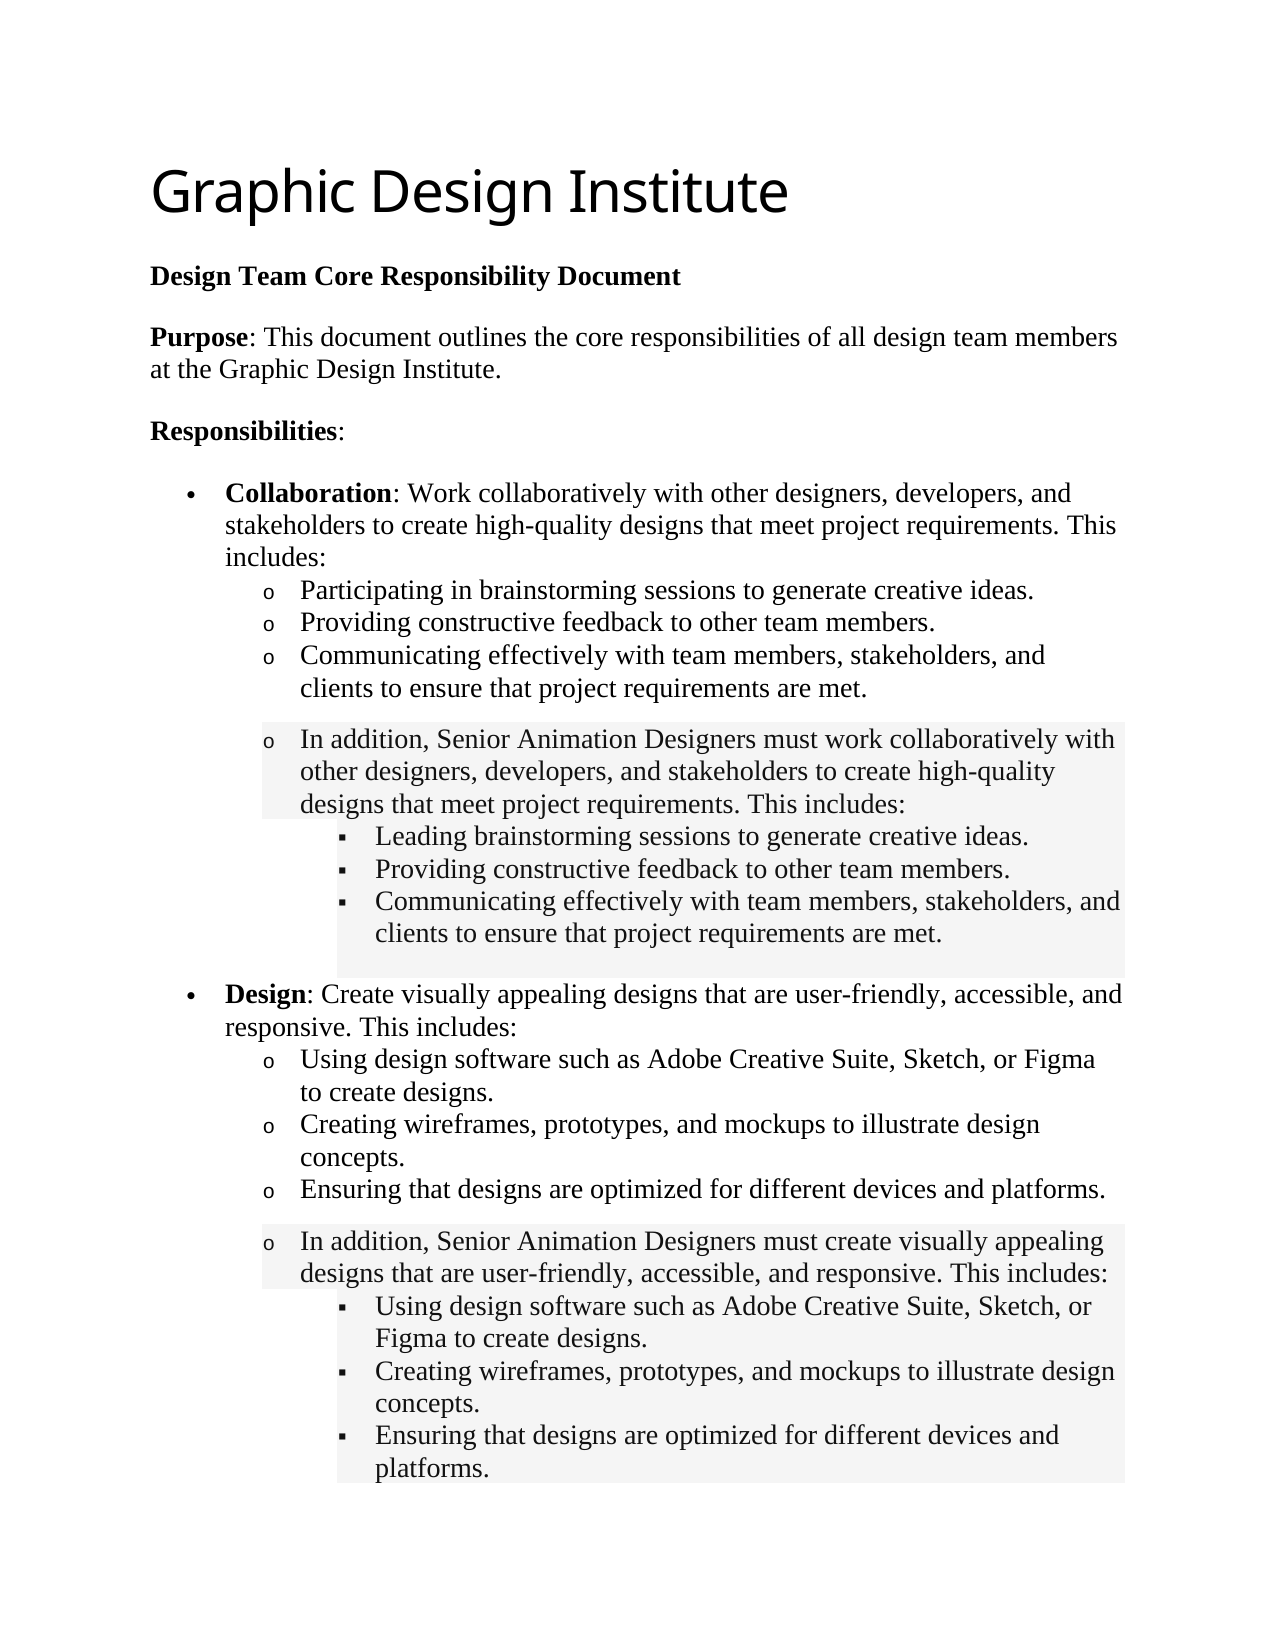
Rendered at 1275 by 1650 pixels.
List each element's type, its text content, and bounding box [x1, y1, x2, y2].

list Using design software such as Adobe Creative Suite, Sketch, or Figma to create designs. [337, 1289, 1125, 1353]
list Using design software such as Adobe Creative Suite, Sketch, or Figma to create designs. [262, 1042, 1125, 1107]
list Ensuring that designs are optimized for different devices and platforms. [337, 1418, 1125, 1483]
text Purpose: This document outlines the core responsibilities of all design team members at the Graphic Design Institute. [150, 320, 1125, 385]
list Providing constructive feedback to other team members. [262, 606, 1125, 638]
list Providing constructive feedback to other team members. [337, 852, 1125, 884]
list Leading brainstorming sessions to generate creative ideas. [337, 819, 1125, 852]
list In addition, Senior Animation Designers must create visually appealing designs that are user-friendly, accessible, and responsive. This includes: [262, 1224, 1125, 1289]
list Communicating effectively with team members, stakeholders, and clients to ensure that project requirements are met. [262, 638, 1125, 703]
text Design Team Core Responsibility Document [150, 259, 1125, 291]
list Creating wireframes, prototypes, and mockups to illustrate design concepts. [337, 1353, 1125, 1418]
list Collaboration: Work collaboratively with other designers, developers, and stakeholders to create high-quality designs that meet project requirements. This includes: [187, 476, 1125, 573]
text Responsibilities: [150, 414, 1125, 447]
list Communicating effectively with team members, stakeholders, and clients to ensure that project requirements are met. [337, 884, 1125, 978]
list Design: Create visually appealing designs that are user-friendly, accessible, and responsive. This includes: [187, 978, 1125, 1042]
list Creating wireframes, prototypes, and mockups to illustrate design concepts. [262, 1107, 1125, 1172]
list In addition, Senior Animation Designers must work collaboratively with other designers, developers, and stakeholders to create high-quality designs that meet project requirements. This includes: [262, 722, 1125, 819]
title Graphic Design Institute [150, 150, 1125, 229]
list Ensuring that designs are optimized for different devices and platforms. [262, 1172, 1125, 1205]
list Participating in brainstorming sessions to generate creative ideas. [262, 573, 1125, 606]
